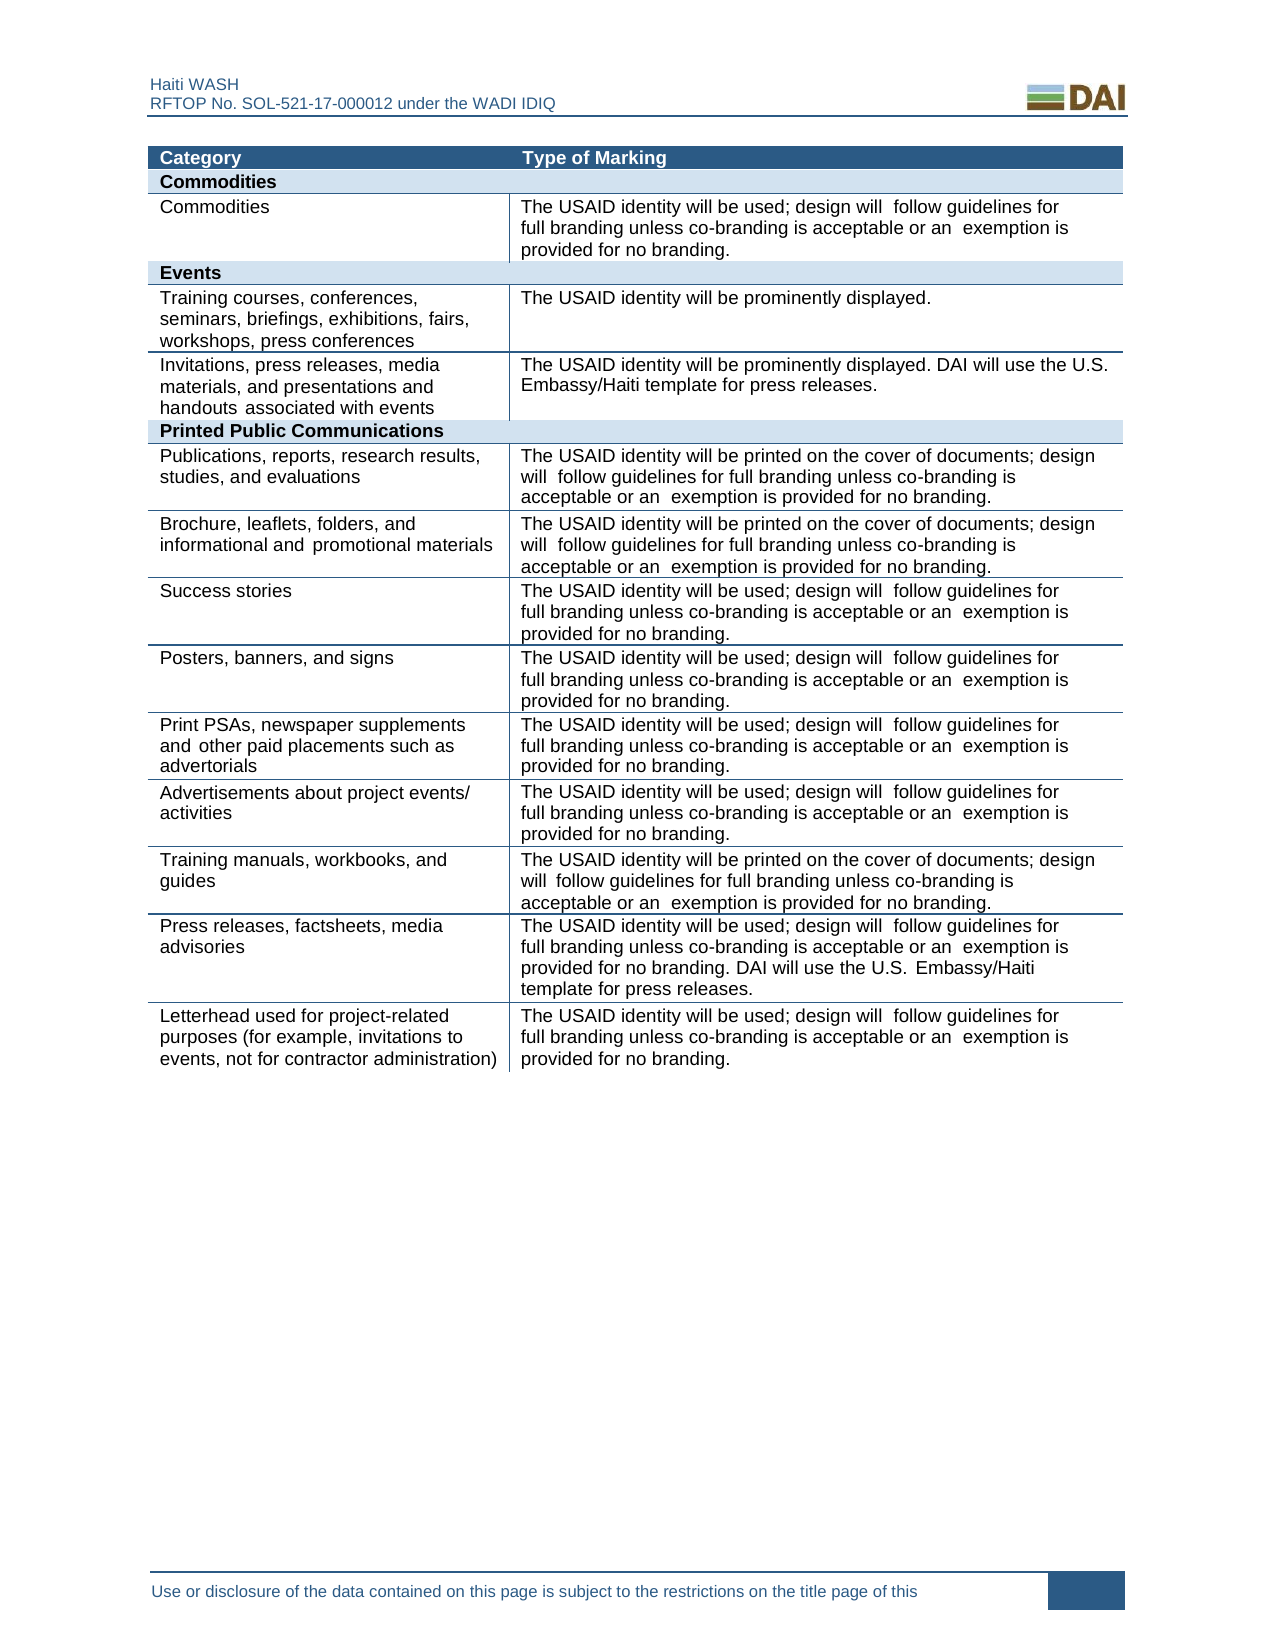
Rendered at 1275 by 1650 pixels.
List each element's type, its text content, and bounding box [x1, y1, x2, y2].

table_cell The USAID identity will be prominently displayed. DAI will use the U.S. Embassy/Haiti template for press releases. [510, 353, 1123, 419]
table_cell Brochure, leaflets, folders, and informational and promotional materials [148, 511, 509, 577]
table_cell The USAID identity will be used; design will follow guidelines for full branding unless co-branding is acceptable or an exemption is provided for no branding. [510, 646, 1123, 712]
table_cell Advertisements about project events/ activities [148, 780, 509, 846]
table_cell Commodities [148, 194, 509, 261]
table_cell The USAID identity will be used; design will follow guidelines for full branding unless co-branding is acceptable or an exemption is provided for no branding. DAI will use the U.S. Embassy/Haiti template for press releases. [510, 915, 1123, 1002]
table_cell The USAID identity will be printed on the cover of documents; design will follow guidelines for full branding unless co-branding is acceptable or an exemption is provided for no branding. [510, 444, 1123, 510]
table_header Category Type of Marking [148, 148, 1123, 169]
table_cell Press releases, factsheets, media advisories [148, 915, 509, 1002]
table_cell Invitations, press releases, media materials, and presentations and handouts associated with events [148, 353, 509, 419]
table_cell Success stories [148, 578, 509, 644]
table_cell The USAID identity will be used; design will follow guidelines for full branding unless co-branding is acceptable or an exemption is provided for no branding. [510, 1003, 1123, 1072]
table_cell The USAID identity will be used; design will follow guidelines for full branding unless co-branding is acceptable or an exemption is provided for no branding. [510, 780, 1123, 846]
table_cell The USAID identity will be printed on the cover of documents; design will follow guidelines for full branding unless co-branding is acceptable or an exemption is provided for no branding. [510, 511, 1123, 577]
table_cell Commodities [148, 171, 1123, 193]
table_cell Printed Public Communications [148, 421, 1123, 443]
table_cell The USAID identity will be printed on the cover of documents; design will follow guidelines for full branding unless co-branding is acceptable or an exemption is provided for no branding. [510, 847, 1123, 913]
table_cell Publications, reports, research results, studies, and evaluations [148, 444, 509, 510]
table_cell Posters, banners, and signs [148, 646, 509, 712]
table_cell The USAID identity will be used; design will follow guidelines for full branding unless co-branding is acceptable or an exemption is provided for no branding. [510, 713, 1123, 779]
picture [1025, 83, 1126, 111]
table_cell The USAID identity will be used; design will follow guidelines for full branding unless co-branding is acceptable or an exemption is provided for no branding. [510, 578, 1123, 644]
table_cell The USAID identity will be used; design will follow guidelines for full branding unless co-branding is acceptable or an exemption is provided for no branding. [510, 194, 1123, 261]
table_cell Training manuals, workbooks, and guides [148, 847, 509, 913]
table_cell Events [148, 263, 1123, 284]
table_cell Training courses, conferences, seminars, briefings, exhibitions, fairs, workshops, press conferences [148, 285, 509, 351]
table_cell The USAID identity will be prominently displayed. [510, 285, 1123, 351]
table_cell Print PSAs, newspaper supplements and other paid placements such as advertorials [148, 713, 509, 779]
table_cell Letterhead used for project-related purposes (for example, invitations to events, not for contractor administration) [148, 1003, 509, 1072]
